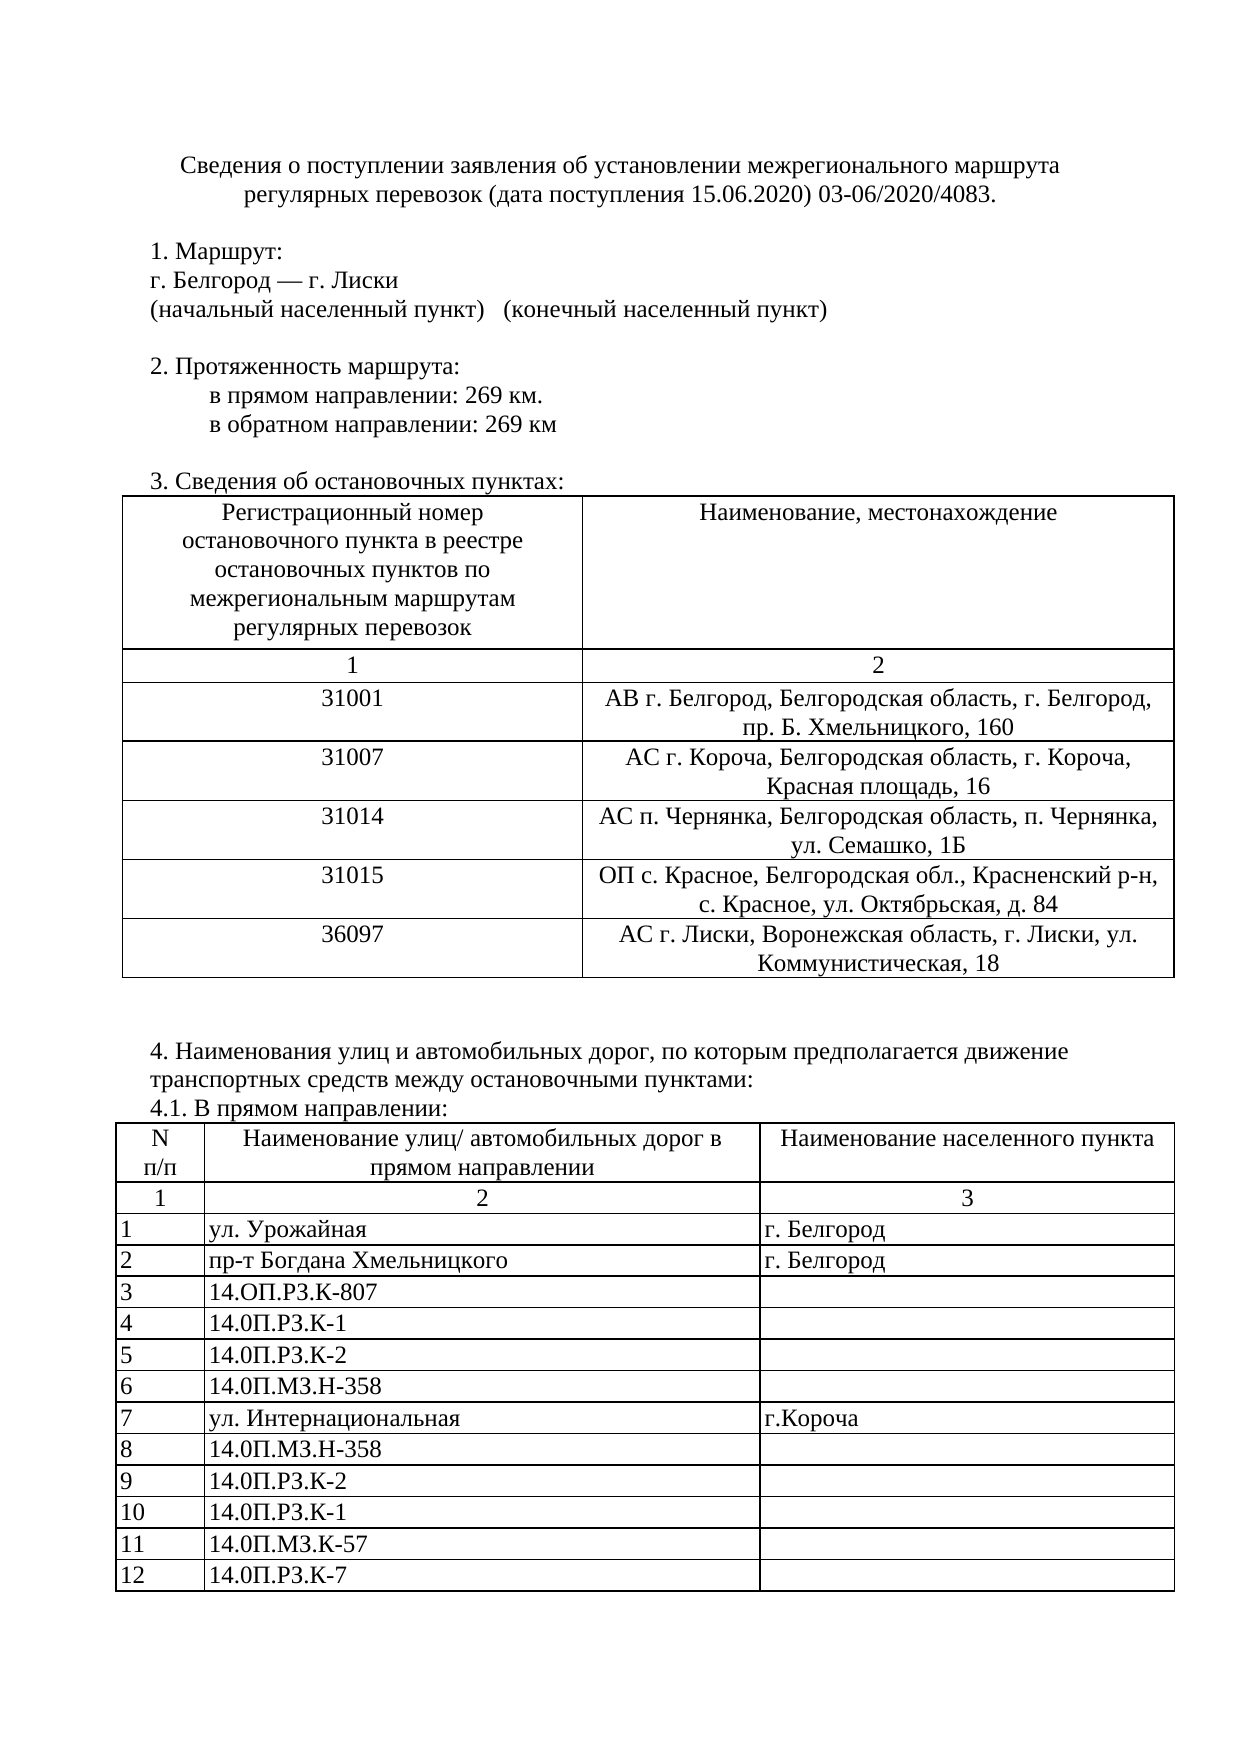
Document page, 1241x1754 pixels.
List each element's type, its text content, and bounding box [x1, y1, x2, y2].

table_cell 4 [117, 1308, 204, 1338]
table_header Наименование населенного пункта [761, 1124, 1174, 1181]
table_cell 14.0П.РЗ.К-2 [205, 1340, 759, 1370]
table_cell 14.0П.РЗ.К-1 [205, 1497, 759, 1527]
table_cell 31015 [123, 860, 582, 918]
table_header Регистрационный номер остановочного пункта в реестре остановочных пунктов по межрегиональным маршрутам регулярных перевозок [123, 497, 582, 648]
table_cell 3 [117, 1277, 204, 1307]
table_cell АС г. Лиски, Воронежская область, г. Лиски, ул. Коммунистическая, 18 [583, 919, 1173, 977]
text 2. Протяженность маршрута: [150, 351, 1090, 380]
table_cell АВ г. Белгород, Белгородская область, г. Белгород, пр. Б. Хмельницкого, 160 [583, 683, 1173, 740]
text 3. Сведения об остановочных пунктах: [150, 466, 1090, 495]
table_cell 14.0П.РЗ.К-1 [205, 1308, 759, 1338]
table_cell АС г. Короча, Белгородская область, г. Короча, Красная площадь, 16 [583, 742, 1173, 799]
text г. Белгород — г. Лиски [150, 265, 1090, 294]
table_cell [761, 1466, 1174, 1496]
table_cell 14.ОП.РЗ.К-807 [205, 1277, 759, 1307]
table_cell 31001 [123, 683, 582, 740]
table_cell 2 [117, 1246, 204, 1275]
table_cell [761, 1560, 1174, 1590]
table_cell 1 [117, 1183, 204, 1212]
table_cell 8 [117, 1434, 204, 1464]
table_cell 9 [117, 1466, 204, 1496]
table_cell г. Белгород [761, 1214, 1174, 1244]
table_cell 5 [117, 1340, 204, 1370]
table_cell [761, 1371, 1174, 1401]
table_header Наименование, местонахождение [583, 497, 1173, 648]
table_cell 1 [123, 650, 582, 681]
table_cell пр-т Богдана Хмельницкого [205, 1246, 759, 1275]
text 4.1. В прямом направлении: [150, 1093, 1090, 1122]
table_cell АС п. Чернянка, Белгородская область, п. Чернянка, ул. Семашко, 1Б [583, 801, 1173, 858]
table_cell [761, 1434, 1174, 1464]
table_cell [761, 1308, 1174, 1338]
table_cell 14.0П.МЗ.Н-358 [205, 1434, 759, 1464]
table_cell ОП с. Красное, Белгородская обл., Красненский р-н, с. Красное, ул. Октябрьская, д. 84 [583, 860, 1173, 918]
table_cell 31014 [123, 801, 582, 858]
text Сведения о поступлении заявления об установлении межрегионального маршрута регулярных перевозок (дата поступления 15.06.2020) 03-06/2020/4083. [150, 150, 1090, 207]
table_cell 31007 [123, 742, 582, 799]
table_header N п/п [117, 1124, 204, 1181]
table_cell 14.0П.МЗ.К-57 [205, 1529, 759, 1558]
table_cell 14.0П.РЗ.К-2 [205, 1466, 759, 1496]
table_cell [761, 1497, 1174, 1527]
text 1. Маршрут: [150, 236, 1090, 265]
table_cell 7 [117, 1403, 204, 1433]
table_cell [761, 1529, 1174, 1558]
text 4. Наименования улиц и автомобильных дорог, по которым предполагается движение транспортных средств между остановочными пунктами: [150, 1036, 1090, 1093]
table_cell г.Короча [761, 1403, 1174, 1433]
table_cell 14.0П.РЗ.К-7 [205, 1560, 759, 1590]
table_header Наименование улиц/ автомобильных дорог в прямом направлении [205, 1124, 759, 1181]
table_cell 10 [117, 1497, 204, 1527]
table_cell 36097 [123, 919, 582, 977]
text в обратном направлении: 269 км [150, 409, 1090, 437]
table_cell 14.0П.МЗ.Н-358 [205, 1371, 759, 1401]
table_cell ул. Интернациональная [205, 1403, 759, 1433]
table_cell ул. Урожайная [205, 1214, 759, 1244]
text (начальный населенный пункт) (конечный населенный пункт) [150, 294, 1090, 322]
table_cell 3 [761, 1183, 1174, 1212]
table_cell 2 [583, 650, 1173, 681]
table_cell [761, 1277, 1174, 1307]
table_cell [761, 1340, 1174, 1370]
table_cell 2 [205, 1183, 759, 1212]
text в прямом направлении: 269 км. [150, 380, 1090, 409]
table_cell г. Белгород [761, 1246, 1174, 1275]
table_cell 11 [117, 1529, 204, 1558]
table_cell 1 [117, 1214, 204, 1244]
table_cell 12 [117, 1560, 204, 1590]
table_cell 6 [117, 1371, 204, 1401]
